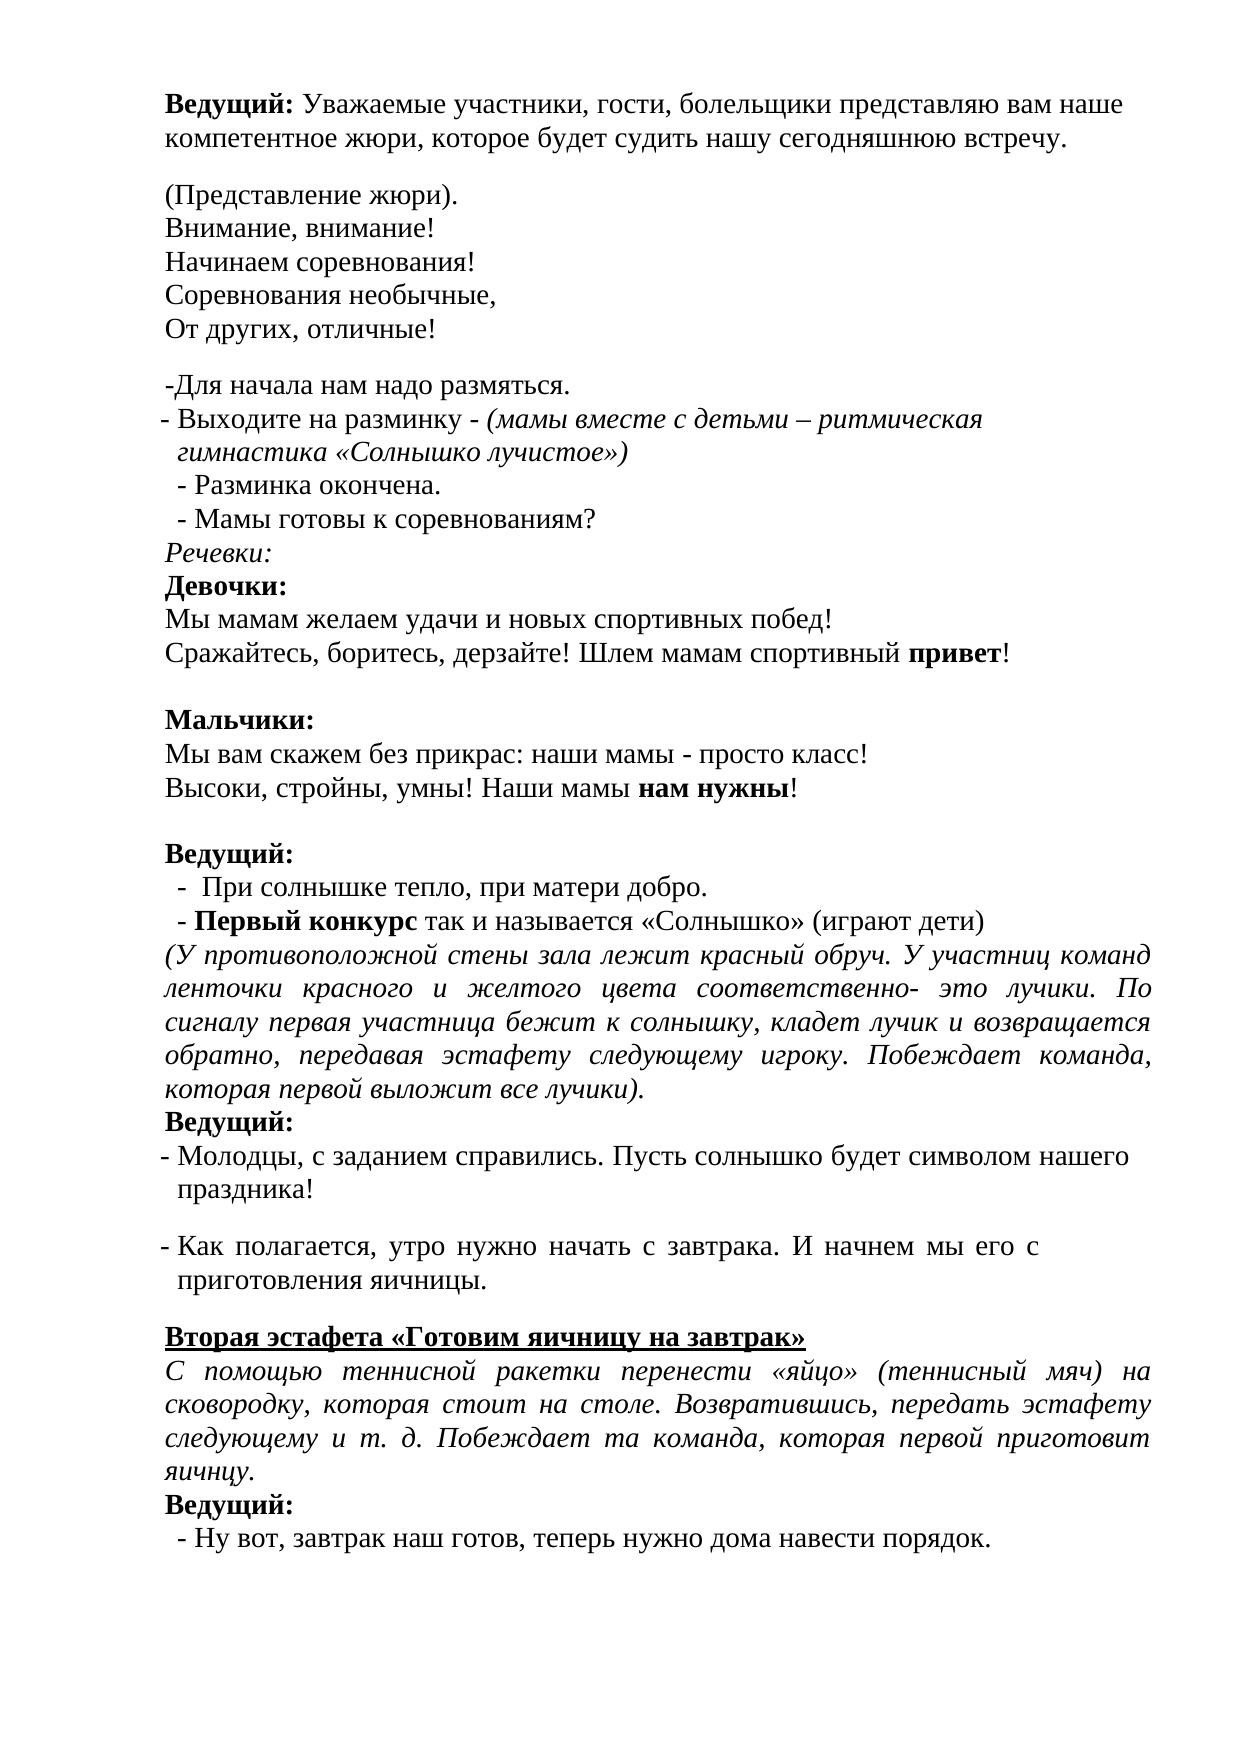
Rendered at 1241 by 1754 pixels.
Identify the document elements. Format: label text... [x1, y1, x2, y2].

text Девочки: [164, 569, 1182, 602]
list Ну вот, завтрак наш готов, теперь нужно дома навести порядок. [177, 1521, 1182, 1554]
text С помощью теннисной ракетки перенести «яйцо» (теннисный мяч) на сковородку, которая стоит на столе. Возвратившись, передать эстафету следующему и т. д. Побеждает та команда, которая первой приготовит яичнцу. [164, 1353, 1152, 1487]
text Ведущий: Уважаемые участники, гости, болельщики представляю вам наше компетентное жюри, которое будет судить нашу сегодняшнюю встречу. [164, 86, 1152, 153]
list Мамы готовы к соревнованиям? [177, 501, 1182, 535]
text Ведущий: [164, 1105, 1182, 1138]
text (Представление жюри). Внимание, внимание! [164, 177, 471, 244]
text Вторая эстафета «Готовим яичницу на завтрак» [164, 1319, 1182, 1352]
text Сражайтесь, боритесь, дерзайте! Шлем мамам спортивный привет! [164, 636, 1182, 669]
list При солнышке тепло, при матери добро. [177, 870, 1182, 903]
text Мальчики: [164, 703, 1182, 736]
text Мы вам скажем без прикрас: наши мамы - просто класс! Высоки, стройны, умны! Наши мамы нам нужны! [164, 736, 910, 803]
text (У противоположной стены зала лежит красный обруч. У участниц команд ленточки красного и желтого цвета соответственно- это лучики. По сигналу первая участница бежит к солнышку, кладет лучик и возвращается обратно, передавая эстафету следующему игроку. Побеждает команда, которая первой выложит все лучики). [164, 937, 1152, 1104]
list Первый конкурс так и называется «Солнышко» (играют дети) [177, 903, 1182, 937]
text Мы мамам желаем удачи и новых спортивных побед! [164, 602, 1182, 635]
list Разминка окончена. [177, 468, 1182, 501]
list Молодцы, с заданием справились. Пусть солнышко будет символом нашего праздника! [160, 1138, 1150, 1205]
list Выходите на разминку - (мамы вместе с детьми – ритмическая гимнастика «Солнышко лучистое») [160, 401, 1015, 468]
text Речевки: [164, 535, 1182, 568]
text -Для начала нам надо размяться. [164, 367, 1182, 401]
list Как полагается, утро нужно начать с завтрака. И начнем мы его с приготовления яичницы. [160, 1228, 1151, 1296]
text Ведущий: [164, 1487, 1182, 1521]
text Ведущий: [164, 837, 1182, 870]
text Начинаем соревнования! Соревнования необычные, От других, отличные! [164, 244, 509, 344]
